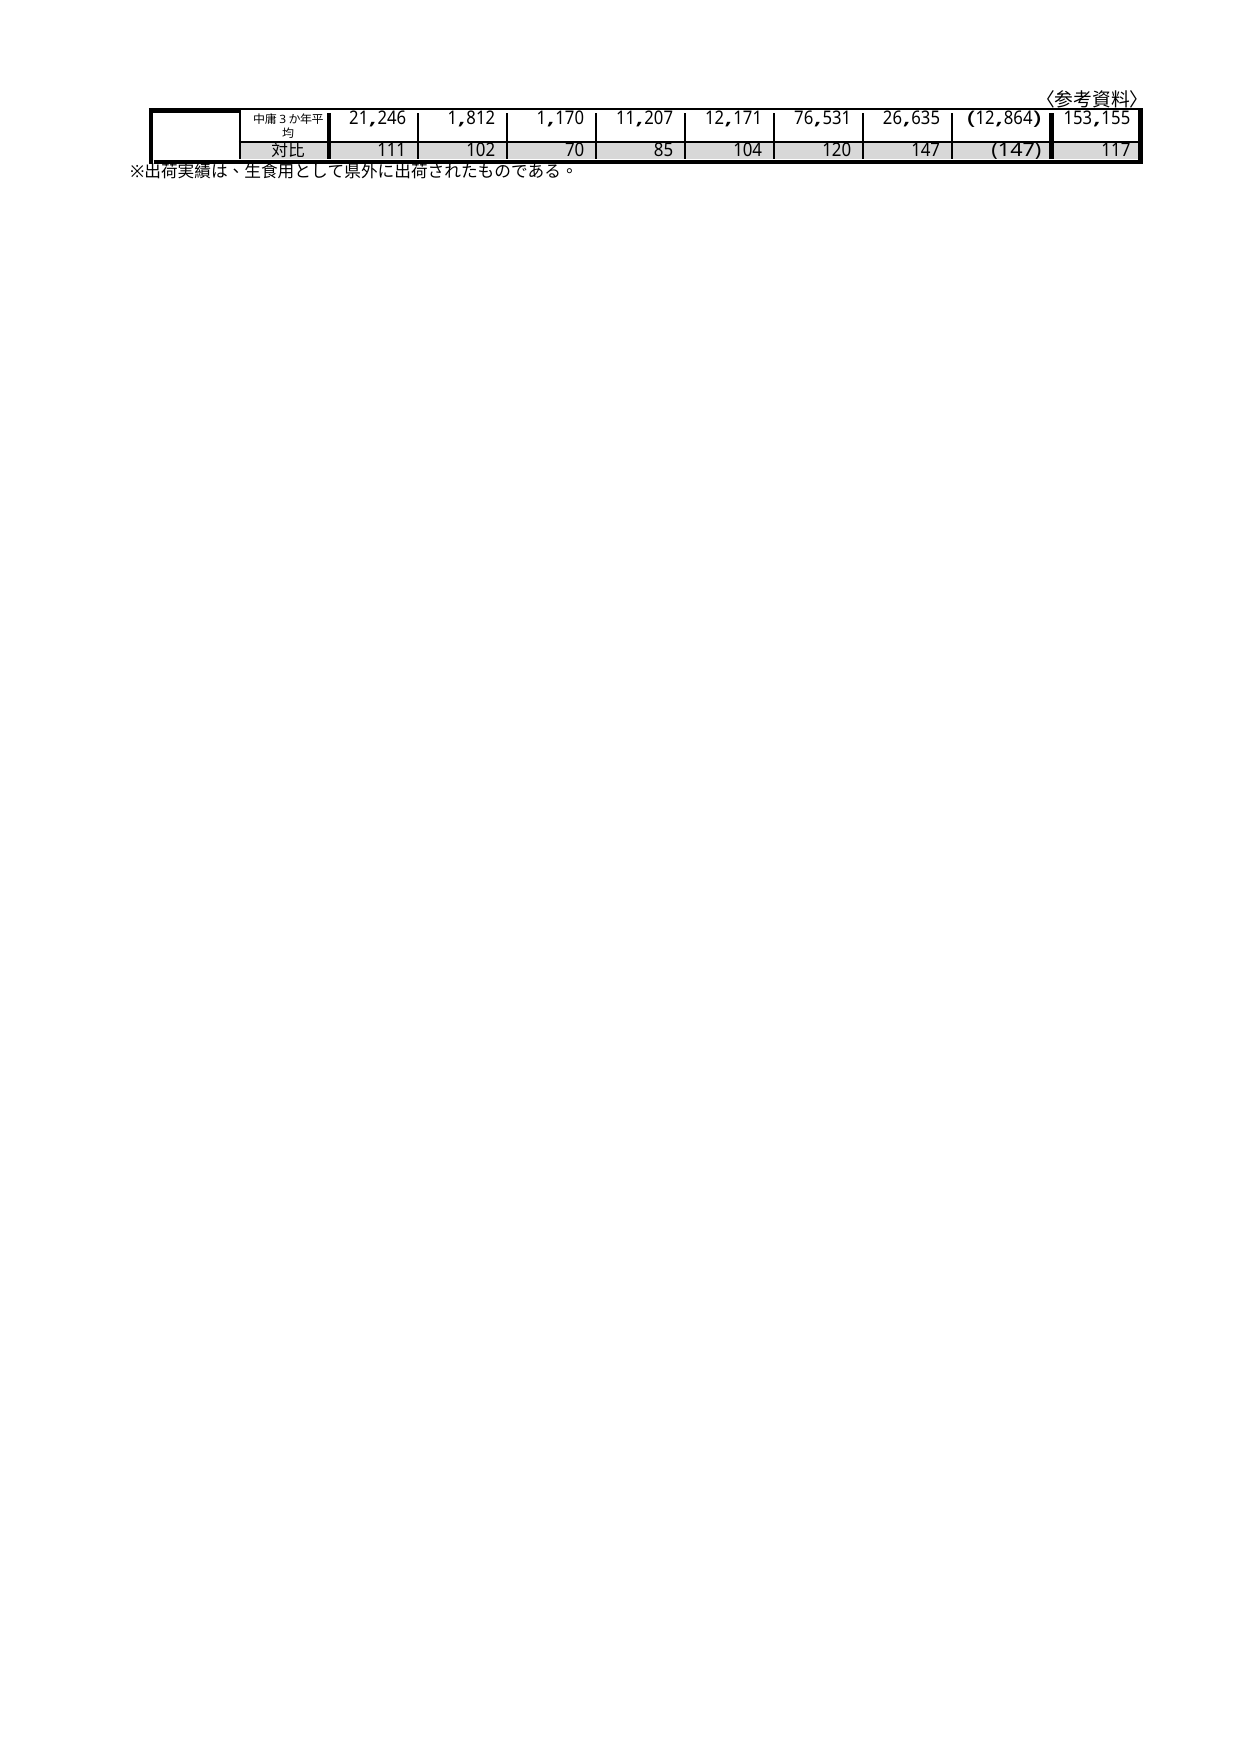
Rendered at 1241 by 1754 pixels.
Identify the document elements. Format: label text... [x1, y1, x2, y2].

table_cell 85 [597, 143, 684, 159]
table_cell 147 [864, 143, 951, 159]
table_cell 76,531 [774, 110, 863, 141]
table_cell 120 [775, 143, 862, 159]
table_cell 153,155 [1051, 110, 1138, 141]
table_cell 111 [331, 143, 417, 159]
table_cell (12,864) [952, 110, 1051, 141]
table_cell 対比 [241, 143, 327, 159]
table_cell (147) [994, 143, 1038, 159]
table_cell 12,171 [685, 110, 774, 141]
table_cell 70 [508, 143, 595, 159]
table_cell 26,635 [863, 110, 952, 141]
table_cell 102 [419, 143, 506, 159]
text ※出荷実績は、生食用として県外に出荷されたものである。 [130, 164, 1186, 181]
table_cell (147) [953, 143, 995, 159]
table_cell 117 [1054, 143, 1138, 159]
table_cell 104 [686, 143, 773, 159]
table_cell 1,812 [418, 110, 507, 141]
table_cell 21,246 [329, 110, 418, 141]
table_cell 中庸3か年平均 [241, 110, 329, 141]
table_cell 11,207 [596, 110, 685, 141]
table_cell 1,170 [507, 110, 596, 141]
